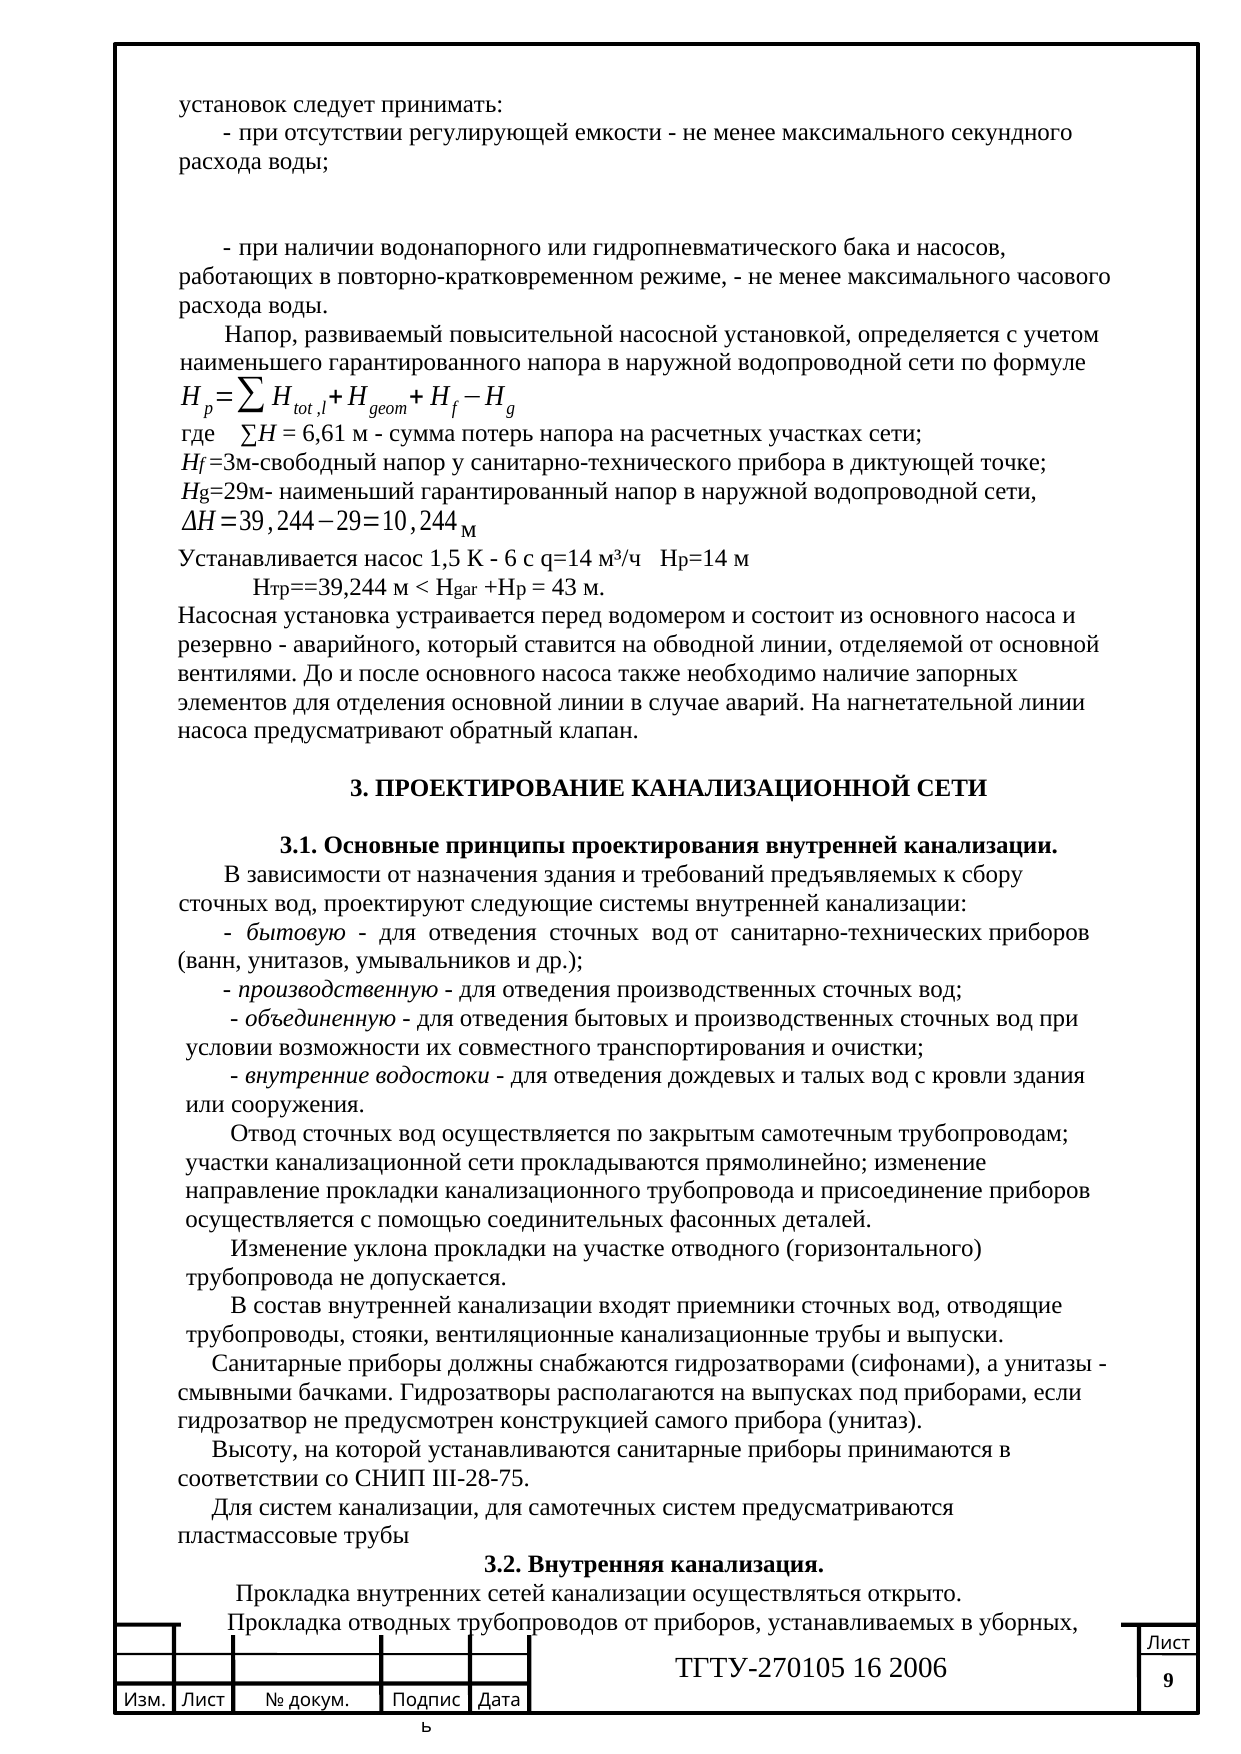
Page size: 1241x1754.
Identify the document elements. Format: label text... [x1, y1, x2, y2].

text Hf =3м-свободный напор у санитарно-технического прибора в диктующей точке; Нg=29м- наименьший гарантированный напор в наружной водопроводной сети, [181, 447, 1122, 504]
text Изменение уклона прокладки на участке отводного (горизонтального) трубопровода не допускается. [186, 1233, 1116, 1290]
text Прокладка внутренних сетей канализации осуществляться открыто. [191, 1578, 1122, 1607]
text - производственную - для отведения производственных сточных вод; [178, 974, 1122, 1003]
text где ∑Н = 6,61 м - сумма потерь напора на расчетных участках сети; [181, 418, 1122, 447]
list при наличии водонапорного или гидропневматического бака и насосов, работающих в повторно-кратковременном режиме, - не менее максимального часового расхода воды. [178, 232, 1122, 319]
list внутренние водостоки - для отведения дождевых и талых вод с кровли здания или сооружения. [185, 1060, 1122, 1118]
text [179, 89, 1118, 117]
text Нтр==39,244 м < Hgar +Нр = 43 м. [177, 572, 1122, 600]
text В зависимости от назначения здания и требований предъявляемых к сбору сточных вод, проектируют следующие системы внутренней канализации: [178, 859, 1116, 917]
list при отсутствии регулирующей емкости - не менее максимального секундного расхода воды; [178, 117, 1122, 175]
text Санитарные приборы должны снабжаются гидрозатворами (сифонами), а унитазы - смывными бачками. Гидрозатворы располагаются на выпусках под приборами, если гидрозатвор не предусмотрен конструкцией самого прибора (унитаз). [177, 1348, 1122, 1434]
text Отвод сточных вод осуществляется по закрытым самотечным трубопроводам; участки канализационной сети прокладываются прямолинейно; изменение направление прокладки канализационного трубопровода и присоединение приборов осуществляется с помощью соединительных фасонных деталей. [185, 1118, 1116, 1233]
text м [181, 504, 1122, 543]
text Высоту, на которой устанавливаются санитарные приборы принимаются в соответствии со СНИП III-28-75. [177, 1434, 1122, 1492]
text Напор, развиваемый повысительной насосной установкой, определяется с учетом наименьшего гарантированного напора в наружной водопроводной сети по формуле [179, 319, 1119, 418]
text 3.1. Основные принципы проектирования внутренней канализации. [177, 830, 1122, 859]
list объединенную - для отведения бытовых и производственных сточных вод при условии возможности их совместного транспортирования и очистки; [185, 1003, 1122, 1060]
text Для систем канализации, для самотечных систем предусматриваются пластмассовые трубы [177, 1492, 1122, 1549]
text 3.2. Внутренняя канализация. [186, 1549, 1122, 1578]
text 3. ПРОЕКТИРОВАНИЕ КАНАЛИЗАЦИОННОЙ СЕТИ [177, 773, 1122, 802]
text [181, 1607, 1121, 1635]
text Насосная установка устраивается перед водомером и состоит из основного насоса и резервно - аварийного, который ставится на обводной линии, отделяемой от основной вентилями. До и после основного насоса также необходимо наличие запорных элементов для отделения основной линии в случае аварий. На нагнетательной линии насоса предусматривают обратный клапан. [177, 600, 1122, 744]
text Устанавливается насос 1,5 К - 6 с q=14 м³/ч Нр=14 м [177, 543, 1122, 572]
text - бытовую - для отведения сточных вод от санитарно-технических приборов (ванн, унитазов, умывальников и др.); [177, 917, 1122, 974]
text В состав внутренней канализации входят приемники сточных вод, отводящие трубопроводы, стояки, вентиляционные канализационные трубы и выпуски. [186, 1290, 1118, 1348]
